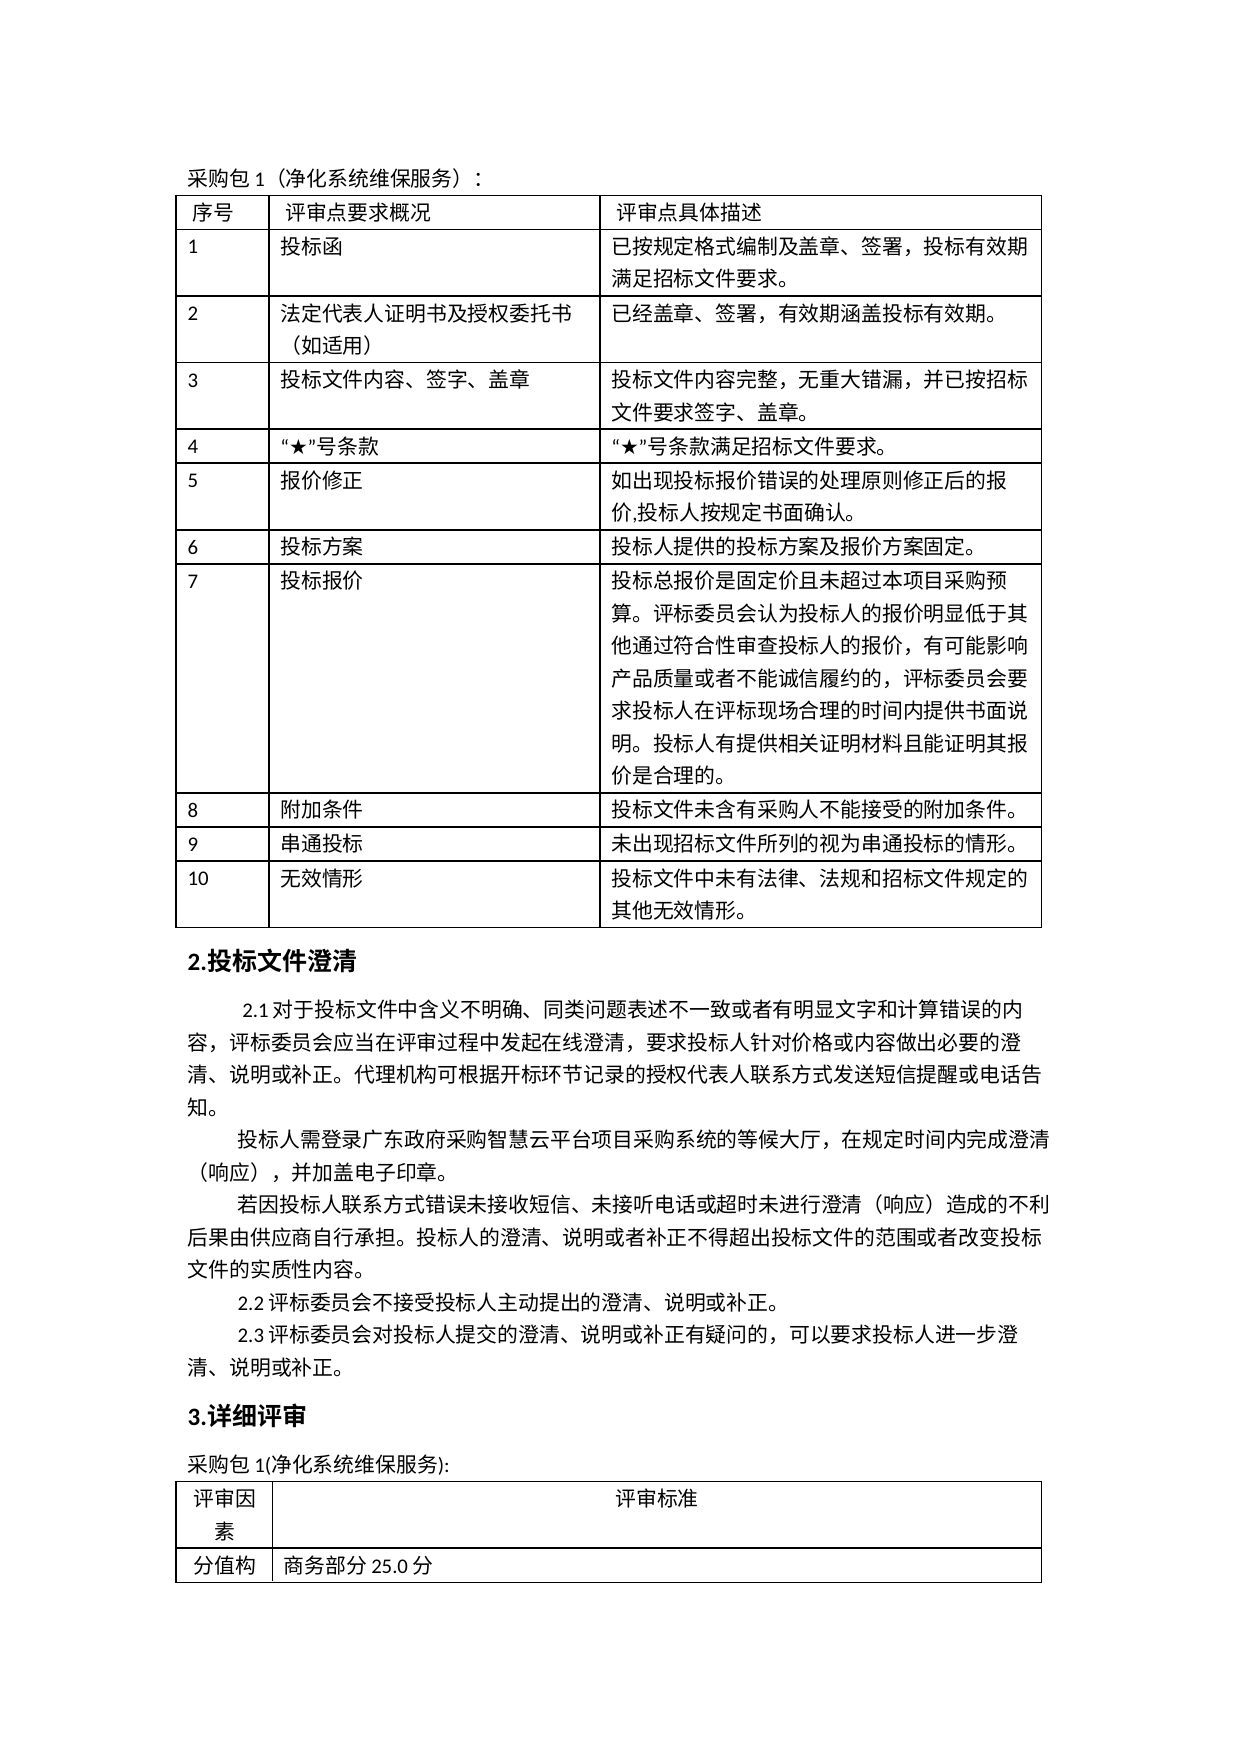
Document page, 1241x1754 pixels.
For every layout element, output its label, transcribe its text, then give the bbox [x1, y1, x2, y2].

table_cell 已按规定格式编制及盖章、签署，投标有效期满足招标文件要求。 [601, 230, 1041, 295]
table_cell 投标文件未含有采购人不能接受的附加条件。 [601, 794, 1041, 826]
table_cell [273, 1549, 1041, 1581]
table_header 评审点具体描述 [601, 196, 1041, 228]
table_cell 1 [177, 230, 268, 295]
table_cell 5 [177, 464, 268, 529]
table_cell 无效情形 [270, 862, 599, 927]
table_cell 4 [177, 430, 268, 462]
table_cell 投标总报价是固定价且未超过本项目采购预算。评标委员会认为投标人的报价明显低于其他通过符合性审查投标人的报价，有可能影响产品质量或者不能诚信履约的，评标委员会要求投标人在评标现场合理的时间内提供书面说明。投标人有提供相关证明材料且能证明其报价是合理的。 [601, 565, 1041, 792]
table_cell 报价修正 [270, 464, 599, 529]
text 若因投标人联系方式错误未接收短信、未接听电话或超时未进行澄清（响应）造成的不利后果由供应商自行承担。投标人的澄清、说明或者补正不得超出投标文件的范围或者改变投标文件的实质性内容。 [187, 1188, 1053, 1286]
table_header 评审点要求概况 [270, 196, 599, 228]
table_cell 串通投标 [270, 828, 599, 860]
text 2.3评标委员会对投标人提交的澄清、说明或补正有疑问的，可以要求投标人进一步澄清、说明或补正。 [187, 1318, 1053, 1383]
text 投标人需登录广东政府采购智慧云平台项目采购系统的等候大厅，在规定时间内完成澄清（响应），并加盖电子印章。 [187, 1123, 1053, 1188]
table_cell 投标报价 [270, 565, 599, 792]
table_cell 法定代表人证明书及授权委托书（如适用） [270, 297, 599, 362]
table_cell “★”号条款满足招标文件要求。 [601, 430, 1041, 462]
text 3.详细评审 [187, 1383, 1053, 1448]
text 2.1对于投标文件中含义不明确、同类问题表述不一致或者有明显文字和计算错误的内容，评标委员会应当在评审过程中发起在线澄清，要求投标人针对价格或内容做出必要的澄清、说明或补正。代理机构可根据开标环节记录的授权代表人联系方式发送短信提醒或电话告知。 [187, 993, 1053, 1123]
table_cell 2 [177, 297, 268, 362]
table_cell 投标人提供的投标方案及报价方案固定。 [601, 531, 1041, 563]
table_cell 未出现招标文件所列的视为串通投标的情形。 [601, 828, 1041, 860]
table_header 评审因素 [177, 1482, 272, 1547]
table_cell 9 [177, 828, 268, 860]
table_cell 投标文件内容完整，无重大错漏，并已按招标文件要求签字、盖章。 [601, 363, 1041, 428]
table_cell 7 [177, 565, 268, 792]
table_cell 已经盖章、签署，有效期涵盖投标有效期。 [601, 297, 1041, 362]
table_cell 如出现投标报价错误的处理原则修正后的报价,投标人按规定书面确认。 [601, 464, 1041, 529]
text 2.2评标委员会不接受投标人主动提出的澄清、说明或补正。 [187, 1286, 1053, 1318]
text 采购包1(净化系统维保服务): [187, 1448, 1053, 1481]
table_cell 3 [177, 363, 268, 428]
table_cell 投标函 [270, 230, 599, 295]
table_header 序号 [177, 196, 268, 228]
table_cell 分值构成 [177, 1549, 272, 1581]
table_header 评审标准 [273, 1482, 1041, 1547]
text 采购包1（净化系统维保服务）： [187, 162, 1053, 194]
table_cell 附加条件 [270, 794, 599, 826]
table_cell 6 [177, 531, 268, 563]
table_cell 10 [177, 862, 268, 927]
text 2.投标文件澄清 [187, 928, 1053, 993]
table_cell 8 [177, 794, 268, 826]
table_cell 投标方案 [270, 531, 599, 563]
table_cell “★”号条款 [270, 430, 599, 462]
table_cell 投标文件内容、签字、盖章 [270, 363, 599, 428]
table_cell 投标文件中未有法律、法规和招标文件规定的其他无效情形。 [601, 862, 1041, 927]
